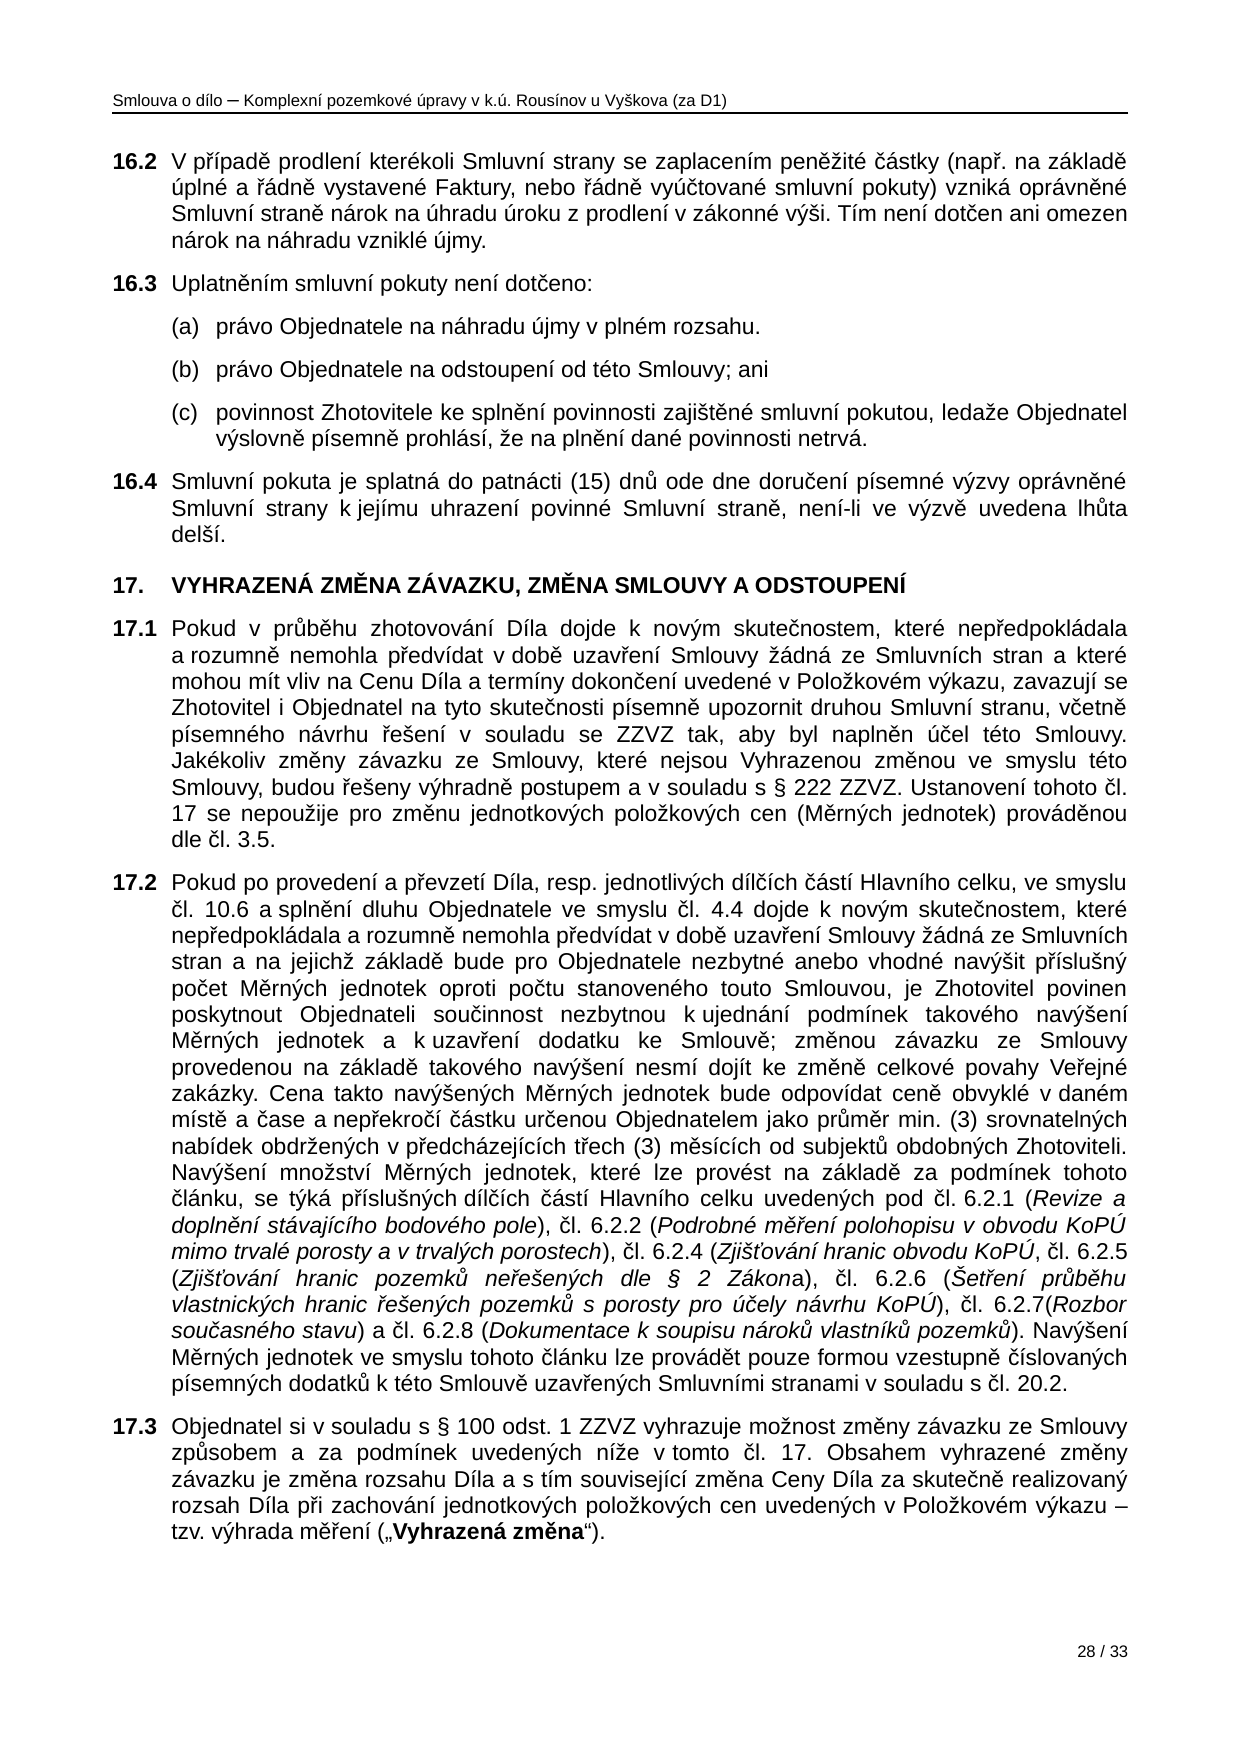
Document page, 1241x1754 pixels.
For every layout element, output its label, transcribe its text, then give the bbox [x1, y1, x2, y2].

text Uplatněním smluvní pokuty není dotčeno: [112, 270, 1128, 296]
text V případě prodlení kterékoli Smluvní strany se zaplacením peněžité částky (např. na základě úplné a řádně vystavené Faktury, nebo řádně vyúčtované smluvní pokuty) vzniká oprávněné Smluvní straně nárok na úhradu úroku z prodlení v zákonné výši. Tím není dotčen ani omezen nárok na náhradu vzniklé újmy. [112, 148, 1128, 253]
text Pokud po provedení a převzetí Díla, resp. jednotlivých dílčích částí Hlavního celku, ve smyslu čl. 10.6 a splnění dluhu Objednatele ve smyslu čl. 4.4 dojde k novým skutečnostem, které nepředpokládala a rozumně nemohla předvídat v době uzavření Smlouvy žádná ze Smluvních stran a na jejichž základě bude pro Objednatele nezbytné anebo vhodné navýšit příslušný počet Měrných jednotek oproti počtu stanoveného touto Smlouvou, je Zhotovitel povinen poskytnout Objednateli součinnost nezbytnou k ujednání podmínek takového navýšení Měrných jednotek a k uzavření dodatku ke Smlouvě; změnou závazku ze Smlouvy provedenou na základě takového navýšení nesmí dojít ke změně celkové povahy Veřejné zakázky. Cena takto navýšených Měrných jednotek bude odpovídat ceně obvyklé v daném místě a čase a nepřekročí částku určenou Objednatelem jako průměr min. (3) srovnatelných nabídek obdržených v předcházejících třech (3) měsících od subjektů obdobných Zhotoviteli. Navýšení množství Měrných jednotek, které lze provést na základě za podmínek tohoto článku, se týká příslušných dílčích částí Hlavního celku uvedených pod čl. 6.2.1 (Revize a doplnění stávajícího bodového pole), čl. 6.2.2 (Podrobné měření polohopisu v obvodu KoPÚ mimo trvalé porosty a v trvalých porostech), čl. 6.2.4 (Zjišťování hranic obvodu KoPÚ, čl. 6.2.5 (Zjišťování hranic pozemků neřešených dle § 2 Zákona), čl. 6.2.6 (Šetření průběhu vlastnických hranic řešených pozemků s porosty pro účely návrhu KoPÚ), čl. 6.2.7(Rozbor současného stavu) a čl. 6.2.8 (Dokumentace k soupisu nároků vlastníků pozemků). Navýšení Měrných jednotek ve smyslu tohoto článku lze provádět pouze formou vzestupně číslovaných písemných dodatků k této Smlouvě uzavřených Smluvními stranami v souladu s čl. 20.2. [112, 869, 1128, 1396]
text Vyhrazená změna závazku, změna smlouvy a odstoupení [112, 572, 1128, 599]
text Objednatel si v souladu s § 100 odst. 1 ZZVZ vyhrazuje možnost změny závazku ze Smlouvy způsobem a za podmínek uvedených níže v tomto čl. 17. Obsahem vyhrazené změny závazku je změna rozsahu Díla a s tím související změna Ceny Díla za skutečně realizovaný rozsah Díla při zachování jednotkových položkových cen uvedených v Položkovém výkazu – tzv. výhrada měření („Vyhrazená změna“). [112, 1413, 1128, 1545]
list povinnost Zhotovitele ke splnění povinnosti zajištěné smluvní pokutou, ledaže Objednatel výslovně písemně prohlásí, že na plnění dané povinnosti netrvá. [171, 399, 1128, 452]
list právo Objednatele na náhradu újmy v plném rozsahu. [171, 313, 1128, 339]
text Smluvní pokuta je splatná do patnácti (15) dnů ode dne doručení písemné výzvy oprávněné Smluvní strany k jejímu uhrazení povinné Smluvní straně, není-li ve výzvě uvedena lhůta delší. [112, 468, 1128, 547]
list právo Objednatele na odstoupení od této Smlouvy; ani [171, 356, 1128, 382]
text Pokud v průběhu zhotovování Díla dojde k novým skutečnostem, které nepředpokládala a rozumně nemohla předvídat v době uzavření Smlouvy žádná ze Smluvních stran a které mohou mít vliv na Cenu Díla a termíny dokončení uvedené v Položkovém výkazu, zavazují se Zhotovitel i Objednatel na tyto skutečnosti písemně upozornit druhou Smluvní stranu, včetně písemného návrhu řešení v souladu se ZZVZ tak, aby byl naplněn účel této Smlouvy. Jakékoliv změny závazku ze Smlouvy, které nejsou Vyhrazenou změnou ve smyslu této Smlouvy, budou řešeny výhradně postupem a v souladu s § 222 ZZVZ. Ustanovení tohoto čl. 17 se nepoužije pro změnu jednotkových položkových cen (Měrných jednotek) prováděnou dle čl. 3.6. [112, 615, 1128, 852]
